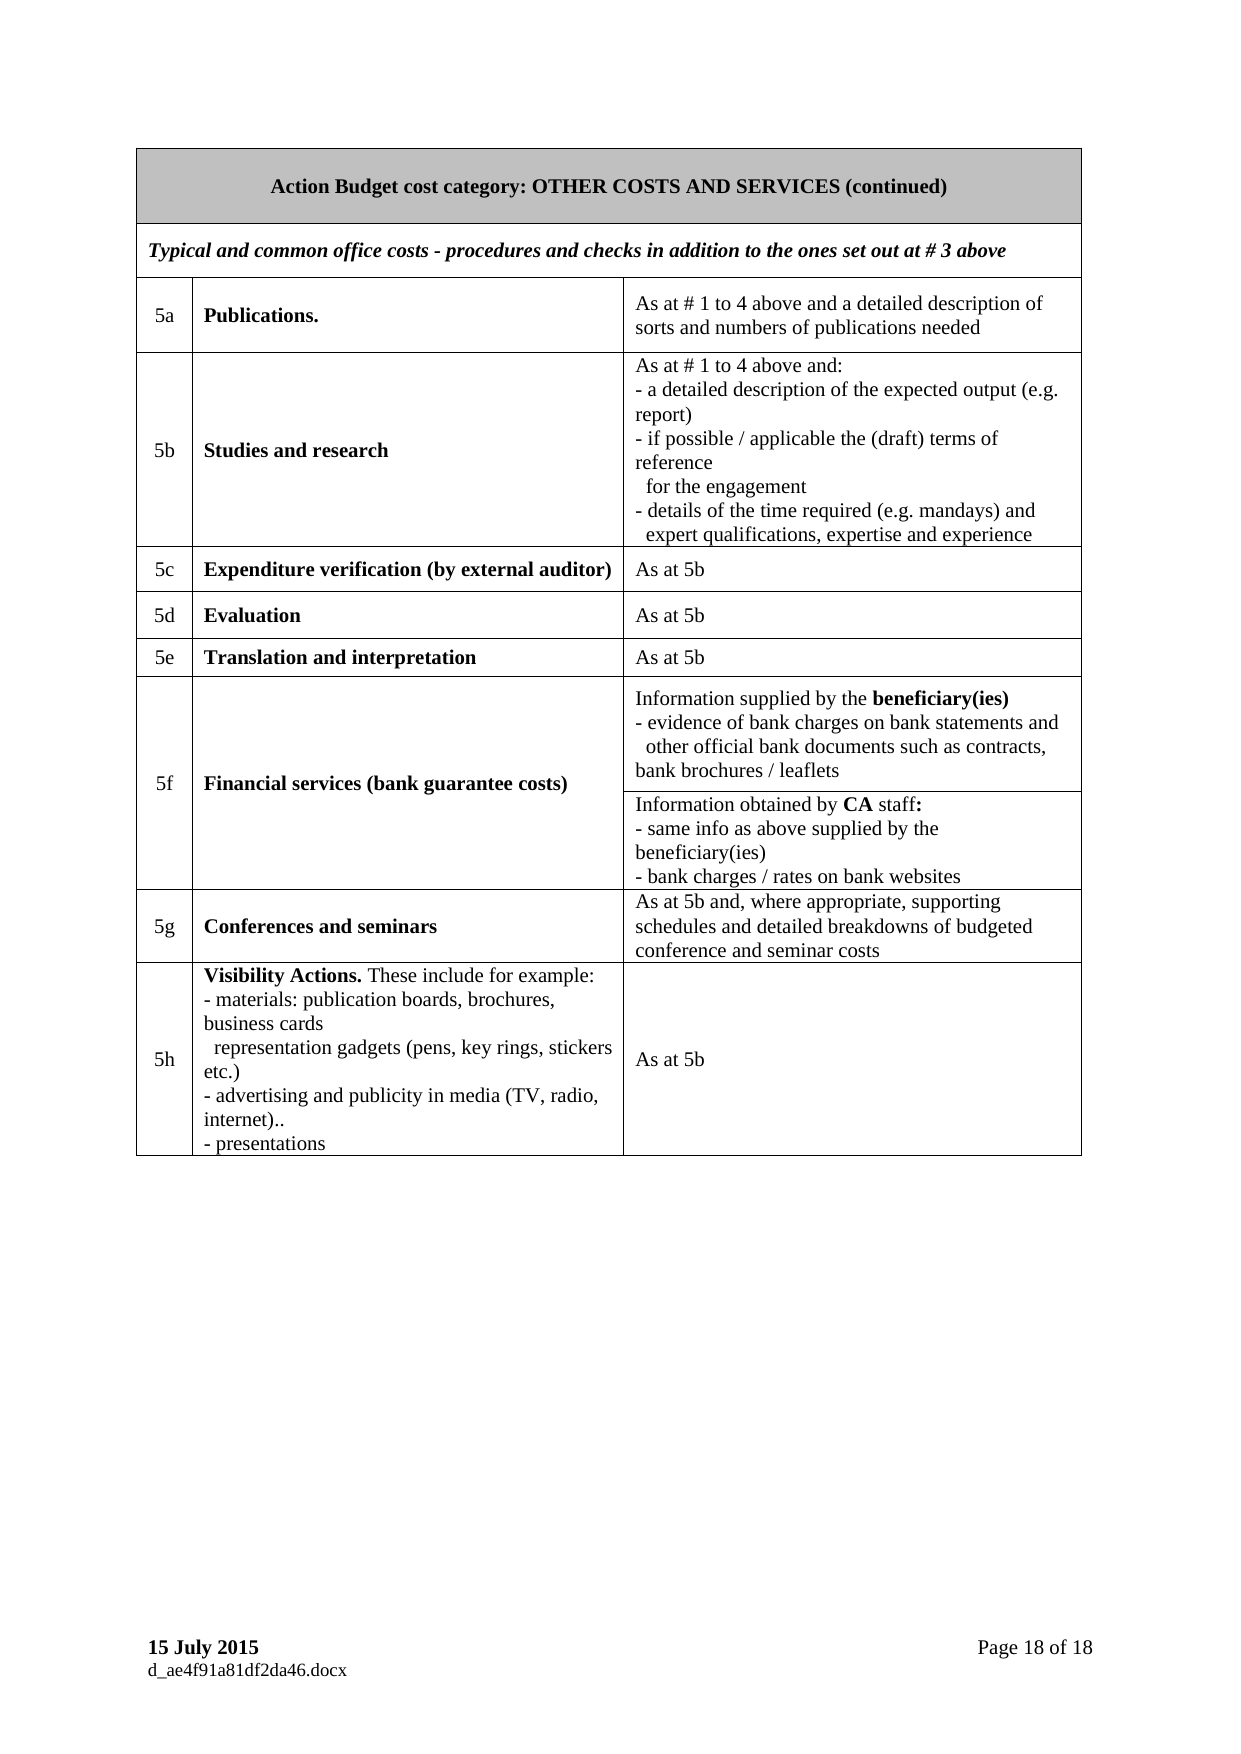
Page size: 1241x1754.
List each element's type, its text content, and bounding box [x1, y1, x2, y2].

table_cell 5g [137, 890, 192, 962]
table_header Action Budget cost category: OTHER COSTS AND SERVICES (continued) [137, 149, 1081, 223]
table_cell Publications. [193, 278, 623, 352]
table_cell Visibility Actions. These include for example: - materials: publication boards, brochures, business cards representation gadgets (pens, key rings, stickers etc.) - advertising and publicity in media (TV, radio, internet).. - presentations [193, 963, 623, 1155]
table_cell 5e [137, 639, 192, 676]
table_cell Information obtained by CA staff: - same info as above supplied by the beneficiary(ies) - bank charges / rates on bank websites [624, 792, 1081, 888]
table_cell Translation and interpretation [193, 639, 623, 676]
table_cell Conferences and seminars [193, 890, 623, 962]
table_cell As at 5b [624, 547, 1081, 591]
table_cell Studies and research [193, 353, 623, 546]
table_cell As at 5b [624, 592, 1081, 638]
table_cell 5h [137, 963, 192, 1155]
table_cell As at 5b [624, 639, 1081, 676]
table_cell Evaluation [193, 592, 623, 638]
table_cell As at # 1 to 4 above and: - a detailed description of the expected output (e.g. report) - if possible / applicable the (draft) terms of reference for the engagement - details of the time required (e.g. mandays) and expert qualifications, expertise and experience [624, 353, 1081, 546]
table_cell Financial services (bank guarantee costs) [193, 677, 623, 888]
table_cell 5f [137, 677, 192, 888]
table_cell As at # 1 to 4 above and a detailed description of sorts and numbers of publications needed [624, 278, 1081, 352]
table_cell 5b [137, 353, 192, 546]
table_cell Information supplied by the beneficiary(ies) - evidence of bank charges on bank statements and other official bank documents such as contracts, bank brochures / leaflets [624, 677, 1081, 791]
table_cell 5c [137, 547, 192, 591]
table_cell Typical and common office costs - procedures and checks in addition to the ones set out at # 3 above [137, 224, 1081, 277]
table_cell Expenditure verification (by external auditor) [193, 547, 623, 591]
table_cell 5a [137, 278, 192, 352]
table_cell 5d [137, 592, 192, 638]
table_cell As at 5b [624, 963, 1081, 1155]
table_cell As at 5b and, where appropriate, supporting schedules and detailed breakdowns of budgeted conference and seminar costs [624, 890, 1081, 962]
